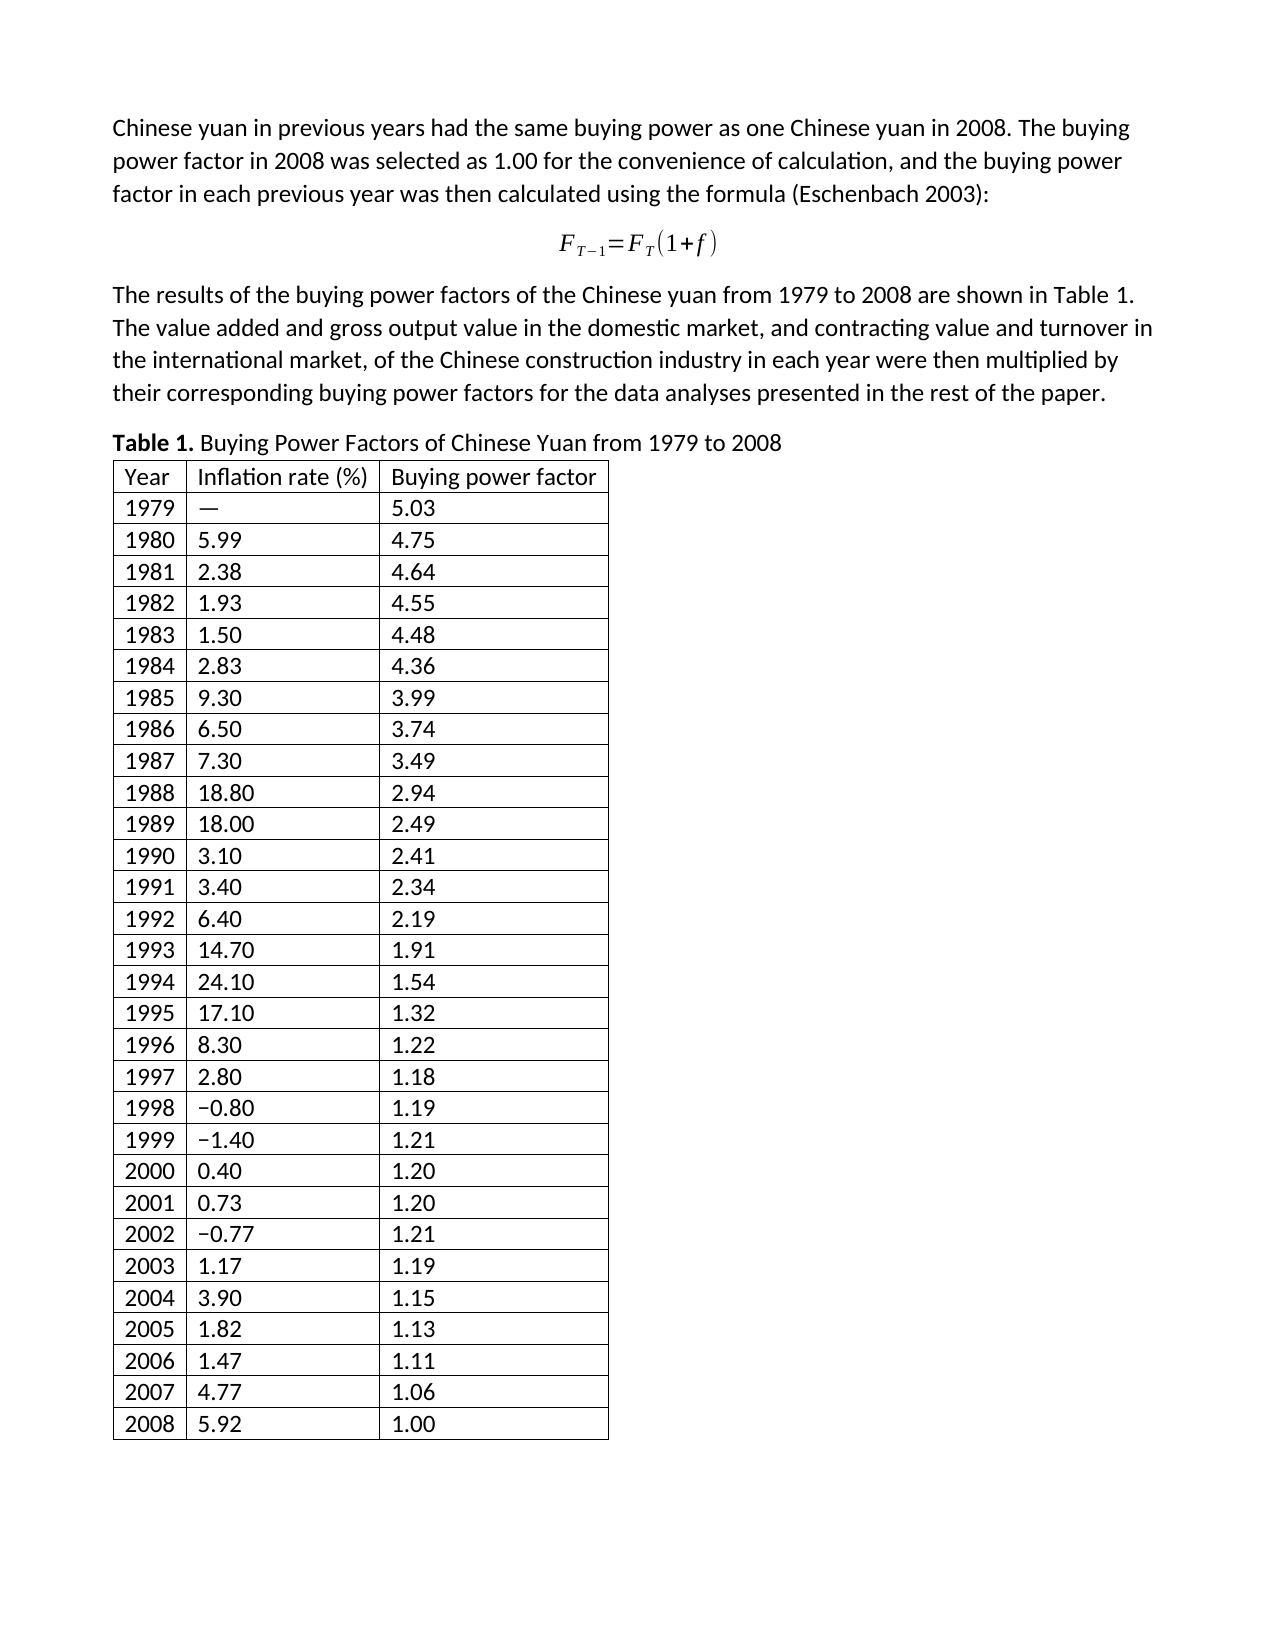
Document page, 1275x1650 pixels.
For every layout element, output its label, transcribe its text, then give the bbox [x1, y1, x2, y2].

table_cell 24.10 [187, 966, 379, 997]
table_cell 3.90 [187, 1282, 379, 1312]
table_cell 1.54 [380, 966, 608, 997]
table_cell −0.80 [187, 1092, 379, 1123]
table_cell 2008 [114, 1408, 186, 1438]
table_cell 17.10 [187, 998, 379, 1028]
table_cell 1.17 [187, 1250, 379, 1281]
table_cell 18.00 [187, 808, 379, 839]
table_cell 1988 [114, 777, 186, 807]
table_cell 5.92 [187, 1408, 379, 1438]
table_cell 1993 [114, 935, 186, 965]
table_cell 2004 [114, 1282, 186, 1312]
table_cell 2003 [114, 1250, 186, 1281]
table_cell 6.50 [187, 714, 379, 744]
table_cell 4.75 [380, 524, 608, 555]
text The results of the buying power factors of the Chinese yuan from 1979 to 2008 are shown in Table 1. The value added and gross output value in the domestic market, and contracting value and turnover in the international market, of the Chinese construction industry in each year were then multiplied by their corresponding buying power factors for the data analyses presented in the rest of the paper. [112, 279, 1162, 408]
table_cell −0.77 [187, 1219, 379, 1249]
table_cell 1.22 [380, 1029, 608, 1060]
table_cell 8.30 [187, 1029, 379, 1060]
table_cell 1997 [114, 1061, 186, 1091]
table_cell 1979 [114, 493, 186, 523]
table_cell 1.21 [380, 1219, 608, 1249]
table_cell 2001 [114, 1187, 186, 1217]
table_cell 2.38 [187, 556, 379, 586]
table_cell 1998 [114, 1092, 186, 1123]
table_cell 3.99 [380, 682, 608, 712]
table_cell 1.19 [380, 1250, 608, 1281]
table_cell 1.19 [380, 1092, 608, 1123]
table_cell 2.41 [380, 840, 608, 870]
table_cell 18.80 [187, 777, 379, 807]
table_cell 1989 [114, 808, 186, 839]
table_cell 1.93 [187, 587, 379, 618]
table_cell 1994 [114, 966, 186, 997]
table_cell 1983 [114, 619, 186, 649]
table_cell 1.11 [380, 1345, 608, 1375]
table_cell 1995 [114, 998, 186, 1028]
table_cell −1.40 [187, 1124, 379, 1154]
table_cell 1981 [114, 556, 186, 586]
table_cell 1.47 [187, 1345, 379, 1375]
table_cell 1999 [114, 1124, 186, 1154]
table_cell 1.20 [380, 1155, 608, 1186]
table_cell 1.82 [187, 1313, 379, 1344]
table_cell 1980 [114, 524, 186, 555]
table_cell 4.48 [380, 619, 608, 649]
table_header Year [114, 461, 186, 492]
table_cell 3.10 [187, 840, 379, 870]
table_cell 1985 [114, 682, 186, 712]
table_cell 1.21 [380, 1124, 608, 1154]
table_cell 9.30 [187, 682, 379, 712]
table_cell 0.73 [187, 1187, 379, 1217]
table_cell 4.77 [187, 1376, 379, 1407]
table_cell 2007 [114, 1376, 186, 1407]
table_cell 2.19 [380, 903, 608, 933]
table_cell 2.34 [380, 871, 608, 902]
table_cell 1.15 [380, 1282, 608, 1312]
table_cell 2005 [114, 1313, 186, 1344]
table_cell 5.99 [187, 524, 379, 555]
table_cell 1982 [114, 587, 186, 618]
table_cell 3.74 [380, 714, 608, 744]
table_cell 1992 [114, 903, 186, 933]
table_cell 1.06 [380, 1376, 608, 1407]
table_cell 14.70 [187, 935, 379, 965]
table_cell 2006 [114, 1345, 186, 1375]
table_cell 1991 [114, 871, 186, 902]
table_cell 1996 [114, 1029, 186, 1060]
table_cell 2.83 [187, 650, 379, 681]
table_cell 4.55 [380, 587, 608, 618]
table_cell 1.20 [380, 1187, 608, 1217]
table_cell 1.00 [380, 1408, 608, 1438]
table_cell 2.80 [187, 1061, 379, 1091]
table_cell 2.49 [380, 808, 608, 839]
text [112, 112, 1162, 209]
table_cell 5.03 [380, 493, 608, 523]
table_cell 1.32 [380, 998, 608, 1028]
table_cell 1.50 [187, 619, 379, 649]
table_cell 4.64 [380, 556, 608, 586]
table_header Inflation rate (%) [187, 461, 379, 492]
table_cell 1.18 [380, 1061, 608, 1091]
table_cell 3.49 [380, 745, 608, 776]
table_header Buying power factor [380, 461, 608, 492]
table_cell 2.94 [380, 777, 608, 807]
table_cell 2000 [114, 1155, 186, 1186]
table_cell 4.36 [380, 650, 608, 681]
table_cell 6.40 [187, 903, 379, 933]
table_cell — [187, 493, 379, 523]
table_cell 1984 [114, 650, 186, 681]
table_cell 3.40 [187, 871, 379, 902]
table_cell 0.40 [187, 1155, 379, 1186]
table_cell 1987 [114, 745, 186, 776]
table_cell 1990 [114, 840, 186, 870]
table_cell 2002 [114, 1219, 186, 1249]
table_cell 1.13 [380, 1313, 608, 1344]
table_cell 1.91 [380, 935, 608, 965]
table_cell 1986 [114, 714, 186, 744]
table_cell 7.30 [187, 745, 379, 776]
text Table 1. Buying Power Factors of Chinese Yuan from 1979 to 2008 [112, 427, 1162, 458]
